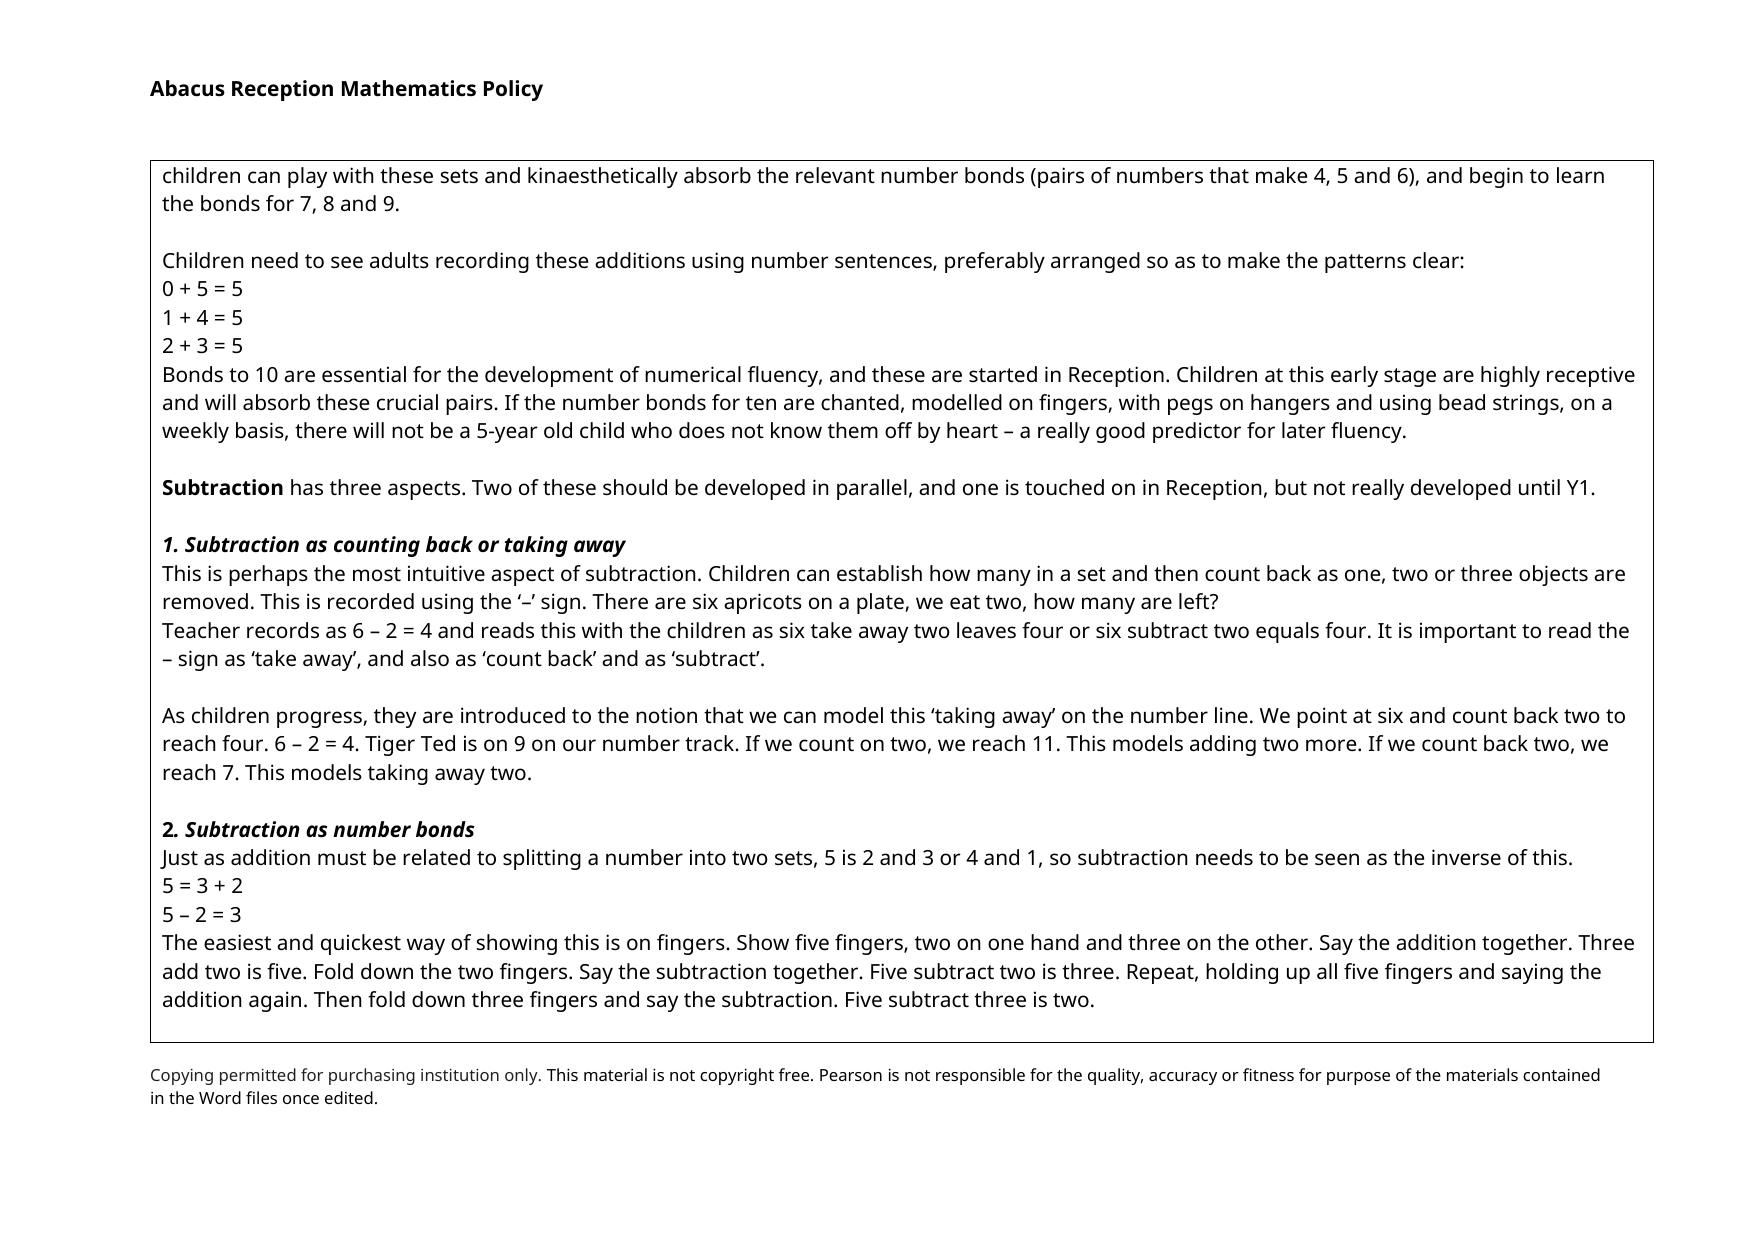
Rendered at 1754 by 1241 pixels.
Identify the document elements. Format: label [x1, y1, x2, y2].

table_cell [151, 161, 1653, 1042]
